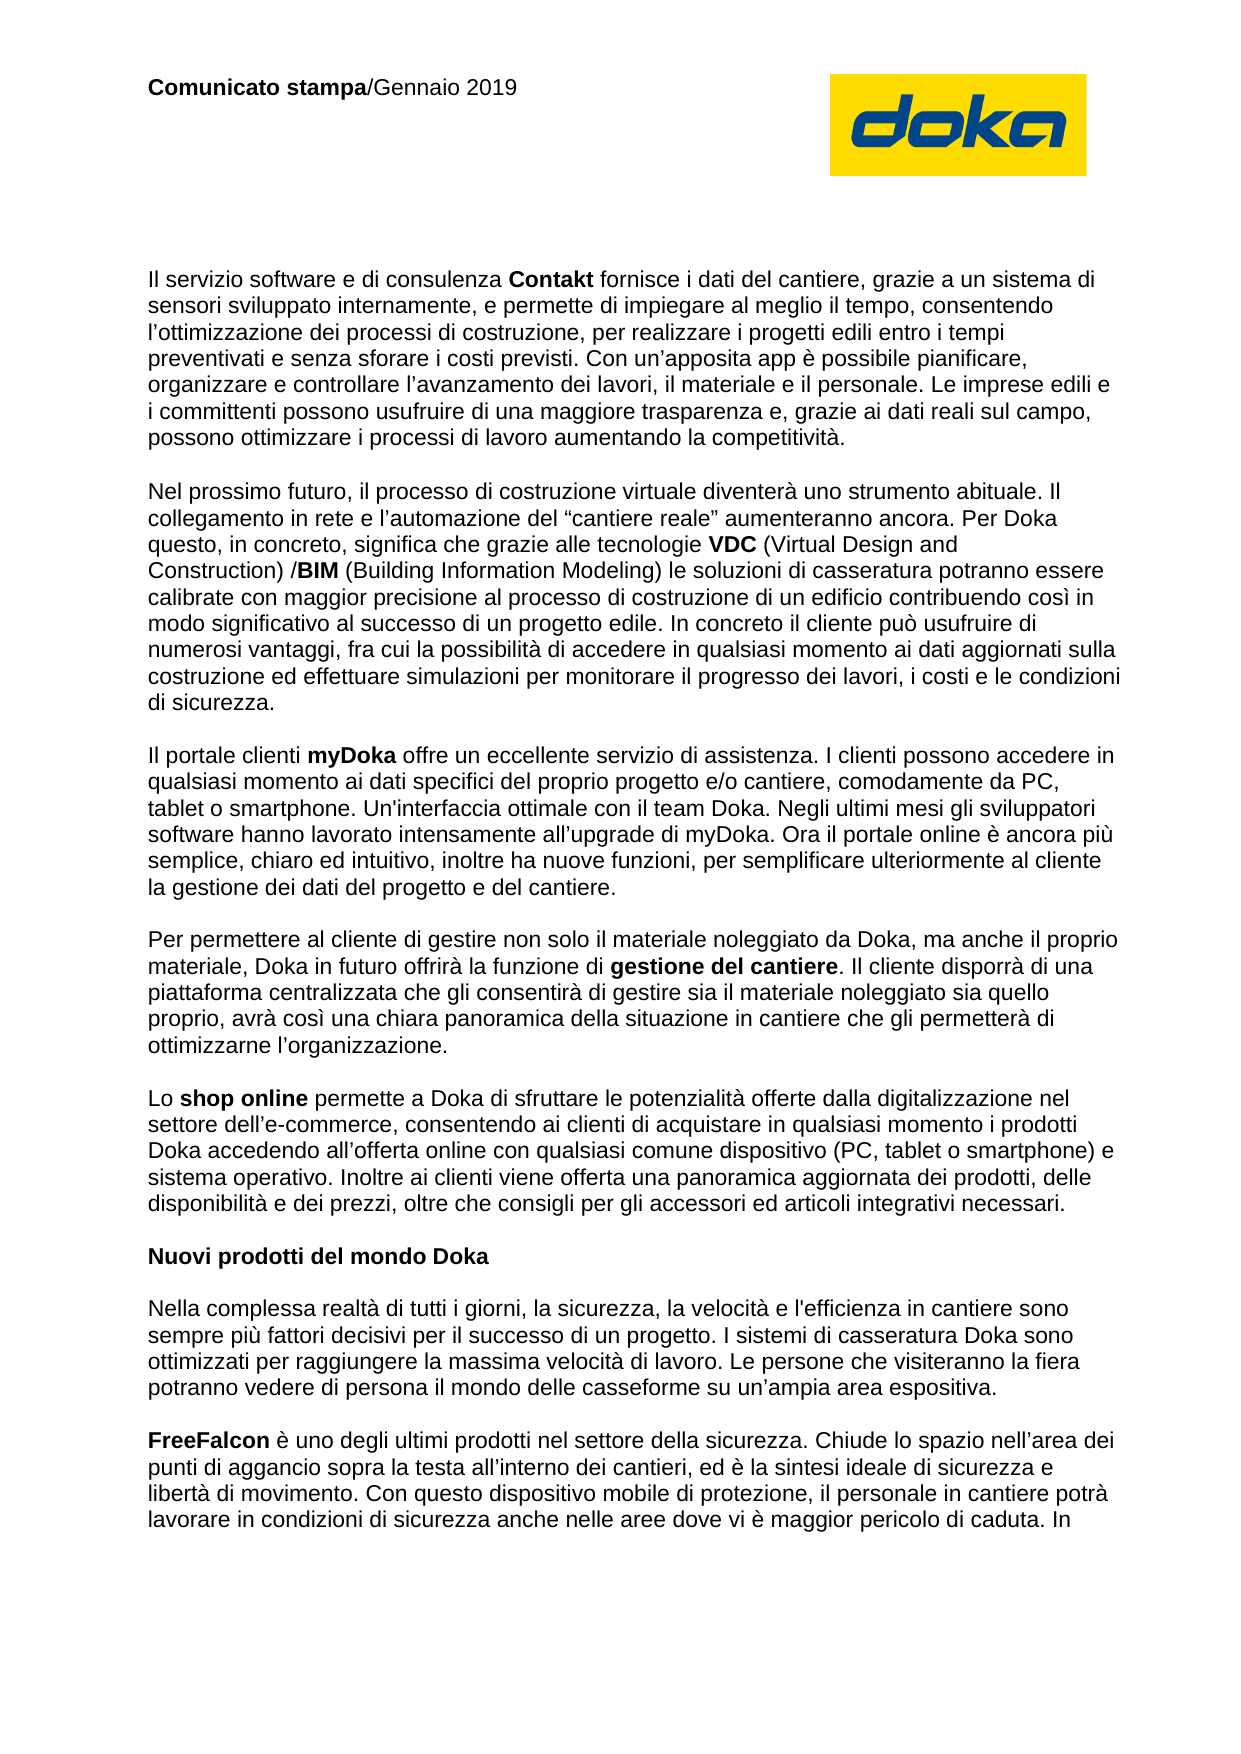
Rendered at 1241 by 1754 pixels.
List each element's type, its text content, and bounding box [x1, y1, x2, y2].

text Il portale clienti myDoka offre un eccellente servizio di assistenza. I clienti possono accedere in qualsiasi momento ai dati specifici del proprio progetto e/o cantiere, comodamente da PC, tablet o smartphone. Un'interfaccia ottimale con il team Doka. Negli ultimi mesi gli sviluppatori software hanno lavorato intensamente all’upgrade di myDoka. Ora il portale online è ancora più semplice, chiaro ed intuitivo, inoltre ha nuove funzioni, per semplificare ulteriormente al cliente la gestione dei dati del progetto e del cantiere. [148, 742, 1122, 900]
picture [830, 74, 1087, 176]
text Nel prossimo futuro, il processo di costruzione virtuale diventerà uno strumento abituale. Il collegamento in rete e l’automazione del “cantiere reale” aumenteranno ancora. Per Doka questo, in concreto, significa che grazie alle tecnologie VDC (Virtual Design and Construction) /BIM (Building Information Modeling) le soluzioni di casseratura potranno essere calibrate con maggior precisione al processo di costruzione di un edificio contribuendo così in modo significativo al successo di un progetto edile. In concreto il cliente può usufruire di numerosi vantaggi, fra cui la possibilità di accedere in qualsiasi momento ai dati aggiornati sulla costruzione ed effettuare simulazioni per monitorare il progresso dei lavori, i costi e le condizioni di sicurezza. [148, 478, 1122, 716]
text Per permettere al cliente di gestire non solo il materiale noleggiato da Doka, ma anche il proprio materiale, Doka in futuro offrirà la funzione di gestione del cantiere. Il cliente disporrà di una piattaforma centralizzata che gli consentirà di gestire sia il materiale noleggiato sia quello proprio, avrà così una chiara panoramica della situazione in cantiere che gli permetterà di ottimizzarne l’organizzazione. [148, 926, 1122, 1058]
text Lo shop online permette a Doka di sfruttare le potenzialità offerte dalla digitalizzazione nel settore dell’e-commerce, consentendo ai clienti di acquistare in qualsiasi momento i prodotti Doka accedendo all’offerta online con qualsiasi comune dispositivo (PC, tablet o smartphone) e sistema operativo. Inoltre ai clienti viene offerta una panoramica aggiornata dei prodotti, delle disponibilità e dei prezzi, oltre che consigli per gli accessori ed articoli integrativi necessari. [148, 1084, 1122, 1216]
text Nella complessa realtà di tutti i giorni, la sicurezza, la velocità e l'efficienza in cantiere sono sempre più fattori decisivi per il successo di un progetto. I sistemi di casseratura Doka sono ottimizzati per raggiungere la massima velocità di lavoro. Le persone che visiteranno la fiera potranno vedere di persona il mondo delle casseforme su un’ampia area espositiva. [148, 1295, 1122, 1401]
text Nuovi prodotti del mondo Doka [148, 1243, 1122, 1269]
text Il servizio software e di consulenza Contakt fornisce i dati del cantiere, grazie a un sistema di sensori sviluppato internamente, e permette di impiegare al meglio il tempo, consentendo l’ottimizzazione dei processi di costruzione, per realizzare i progetti edili entro i tempi preventivati e senza sforare i costi previsti. Con un’apposita app è possibile pianificare, organizzare e controllare l’avanzamento dei lavori, il materiale e il personale. Le imprese edili e i committenti possono usufruire di una maggiore trasparenza e, grazie ai dati reali sul campo, possono ottimizzare i processi di lavoro aumentando la competitività. [148, 266, 1122, 450]
